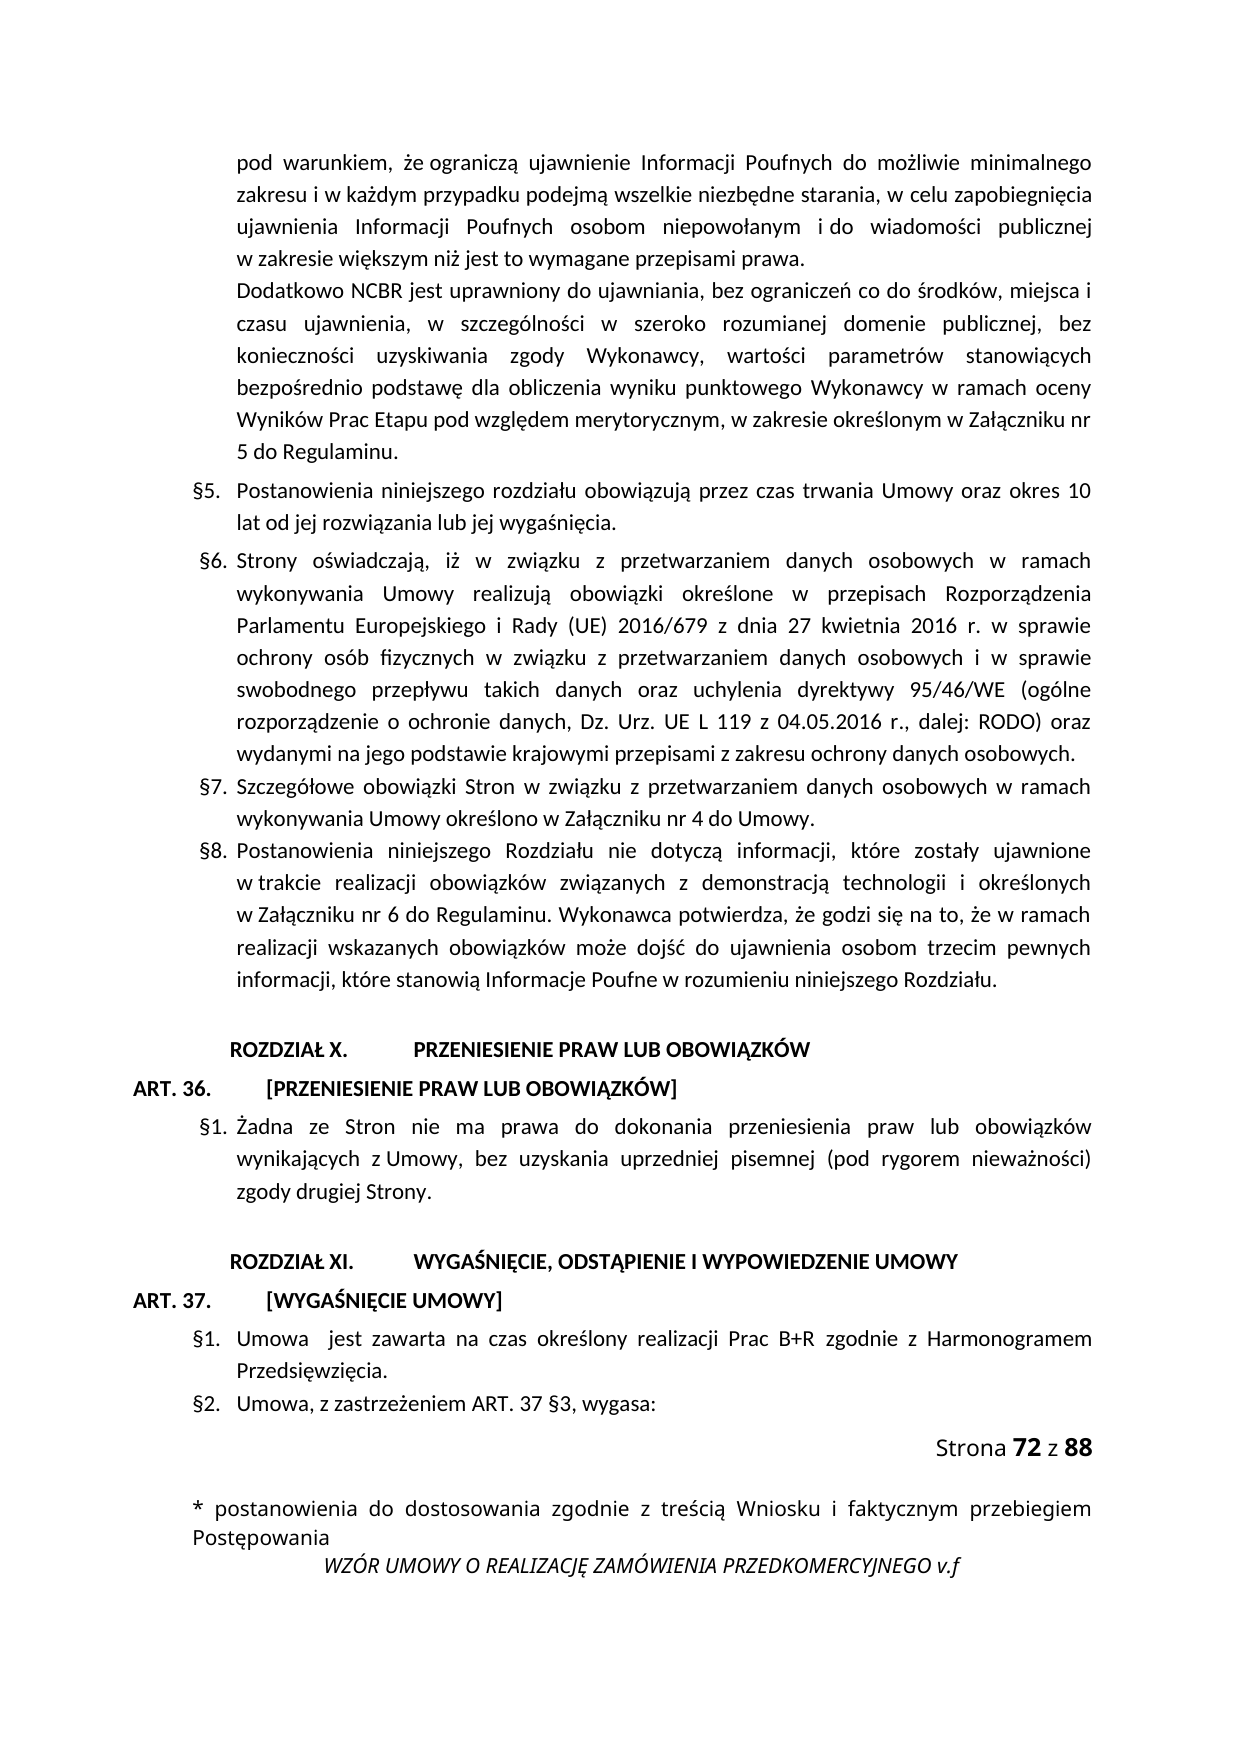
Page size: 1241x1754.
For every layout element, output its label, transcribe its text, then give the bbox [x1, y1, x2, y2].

subtitle [WYGAŚNIĘCIE UMOWY] [133, 1286, 1093, 1314]
subtitle PRZENIESIENIE PRAW LUB OBOWIĄZKÓW [229, 1036, 1093, 1063]
text pod warunkiem, że ograniczą ujawnienie Informacji Poufnych do możliwie minimalnego zakresu i w każdym przypadku podejmą wszelkie niezbędne starania, w celu zapobiegnięcia ujawnienia Informacji Poufnych osobom niepowołanym i do wiadomości publicznej w zakresie większym niż jest to wymagane przepisami prawa. [236, 148, 1093, 272]
list Strony oświadczają, iż w związku z przetwarzaniem danych osobowych w ramach wykonywania Umowy realizują obowiązki określone w przepisach Rozporządzenia Parlamentu Europejskiego i Rady (UE) 2016/679 z dnia 27 kwietnia 2016 r. w sprawie ochrony osób fizycznych w związku z przetwarzaniem danych osobowych i w sprawie swobodnego przepływu takich danych oraz uchylenia dyrektywy 95/46/WE (ogólne rozporządzenie o ochronie danych, Dz. Urz. UE L 119 z 04.05.2016 r., dalej: RODO) oraz wydanymi na jego podstawie krajowymi przepisami z zakresu ochrony danych osobowych. [199, 546, 1093, 768]
list Postanowienia niniejszego rozdziału obowiązują przez czas trwania Umowy oraz okres 10 lat od jej rozwiązania lub jej wygaśnięcia. [192, 476, 1093, 536]
list Szczegółowe obowiązki Stron w związku z przetwarzaniem danych osobowych w ramach wykonywania Umowy określono w Załączniku nr 4 do Umowy. [199, 772, 1093, 832]
text Dodatkowo NCBR jest uprawniony do ujawniania, bez ograniczeń co do środków, miejsca i czasu ujawnienia, w szczególności w szeroko rozumianej domenie publicznej, bez konieczności uzyskiwania zgody Wykonawcy, wartości parametrów stanowiących bezpośrednio podstawę dla obliczenia wyniku punktowego Wykonawcy w ramach oceny Wyników Prac Etapu pod względem merytorycznym, w zakresie określonym w Załączniku nr 5 do Regulaminu. [236, 276, 1093, 465]
list Umowa jest zawarta na czas określony realizacji Prac B+R zgodnie z Harmonogramem Przedsięwzięcia. [192, 1324, 1093, 1384]
list Żadna ze Stron nie ma prawa do dokonania przeniesienia praw lub obowiązków wynikających z Umowy, bez uzyskania uprzedniej pisemnej (pod rygorem nieważności) zgody drugiej Strony. [199, 1112, 1093, 1205]
list Postanowienia niniejszego Rozdziału nie dotyczą informacji, które zostały ujawnione w trakcie realizacji obowiązków związanych z demonstracją technologii i określonych w Załączniku nr 6 do Regulaminu. Wykonawca potwierdza, że godzi się na to, że w ramach realizacji wskazanych obowiązków może dojść do ujawnienia osobom trzecim pewnych informacji, które stanowią Informacje Poufne w rozumieniu niniejszego Rozdziału. [199, 836, 1093, 993]
subtitle [PRZENIESIENIE PRAW LUB OBOWIĄZKÓW] [133, 1074, 1093, 1102]
subtitle WYGAŚNIĘCIE, ODSTĄPIENIE I WYPOWIEDZENIE UMOWY [229, 1247, 1093, 1275]
list Umowa, z zastrzeżeniem ART. 37 §3, wygasa: [192, 1389, 1093, 1417]
